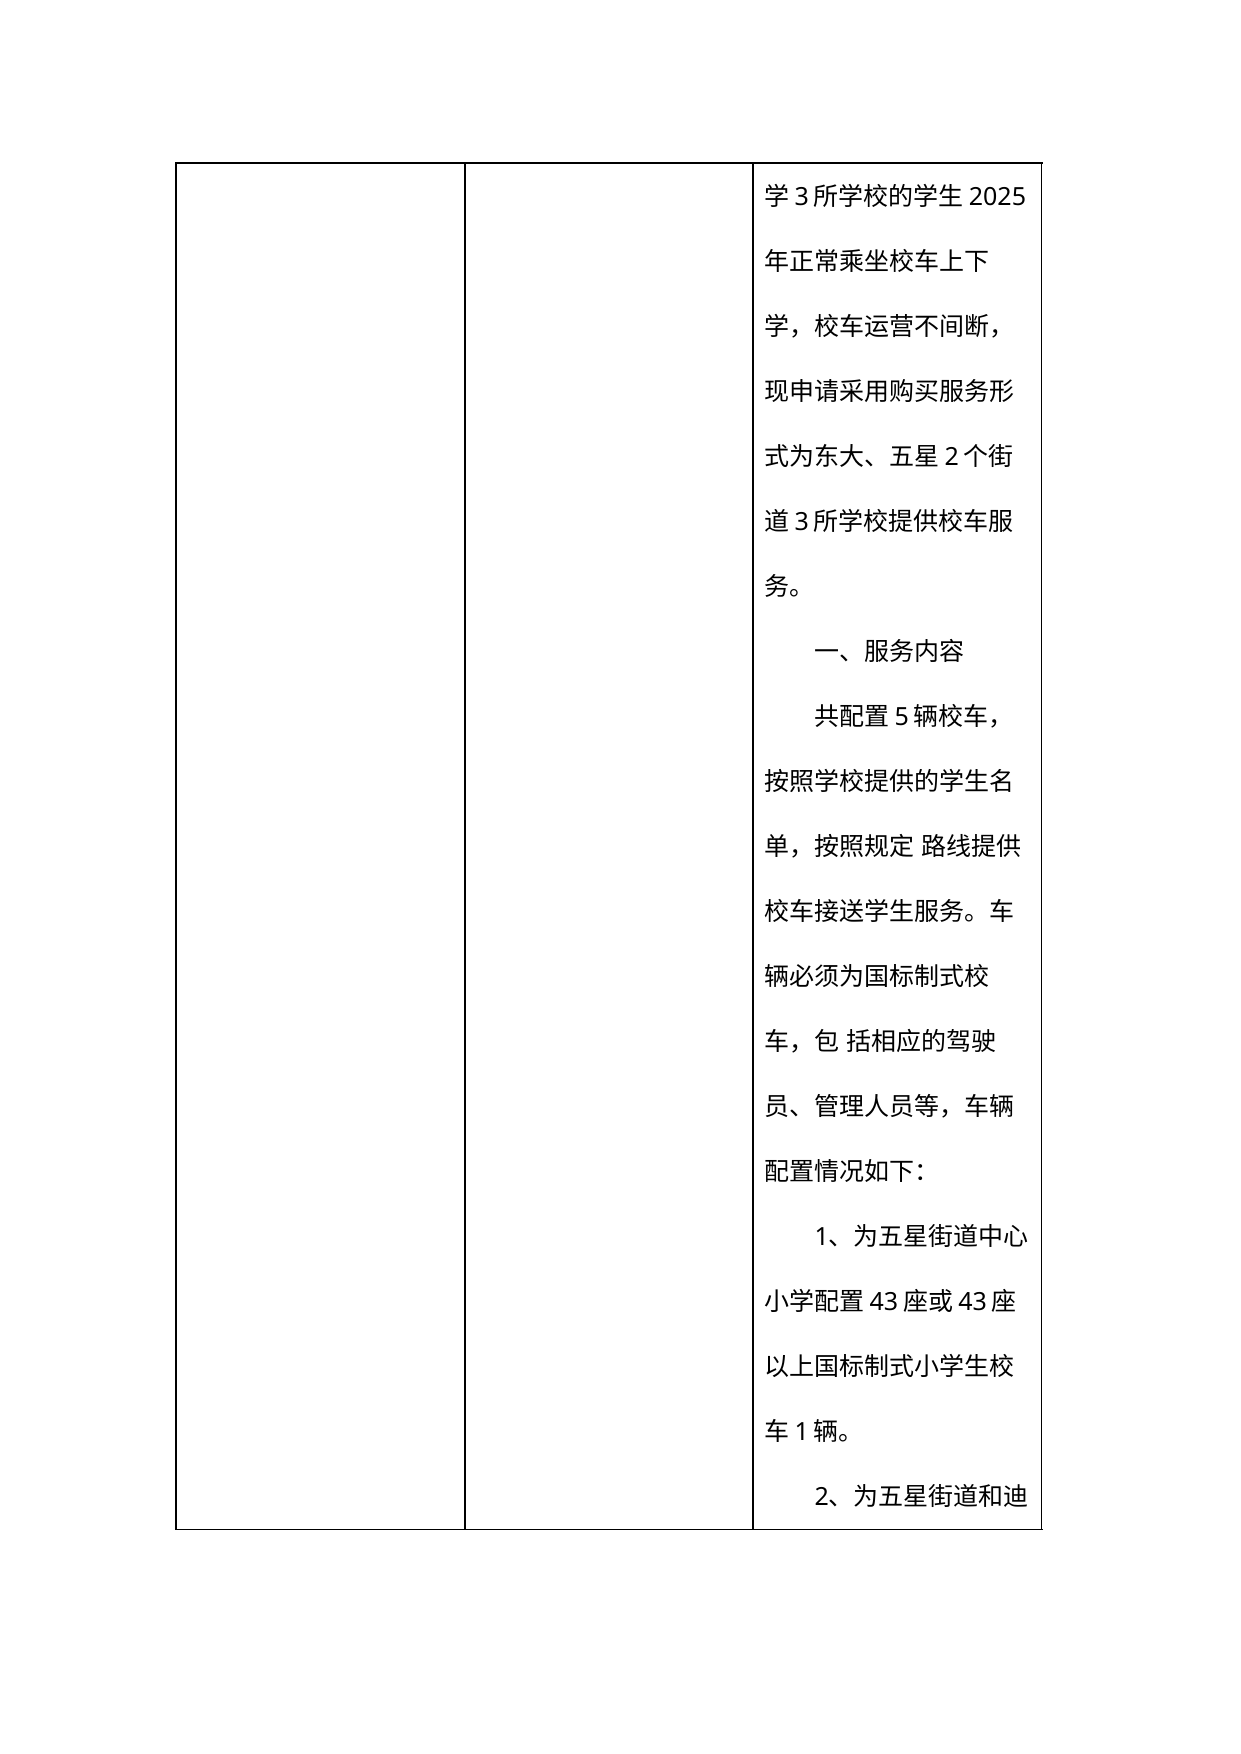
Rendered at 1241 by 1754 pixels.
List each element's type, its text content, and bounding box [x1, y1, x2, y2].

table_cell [754, 164, 1041, 1528]
table_cell [466, 164, 752, 1528]
table_cell 1 [177, 164, 464, 1528]
